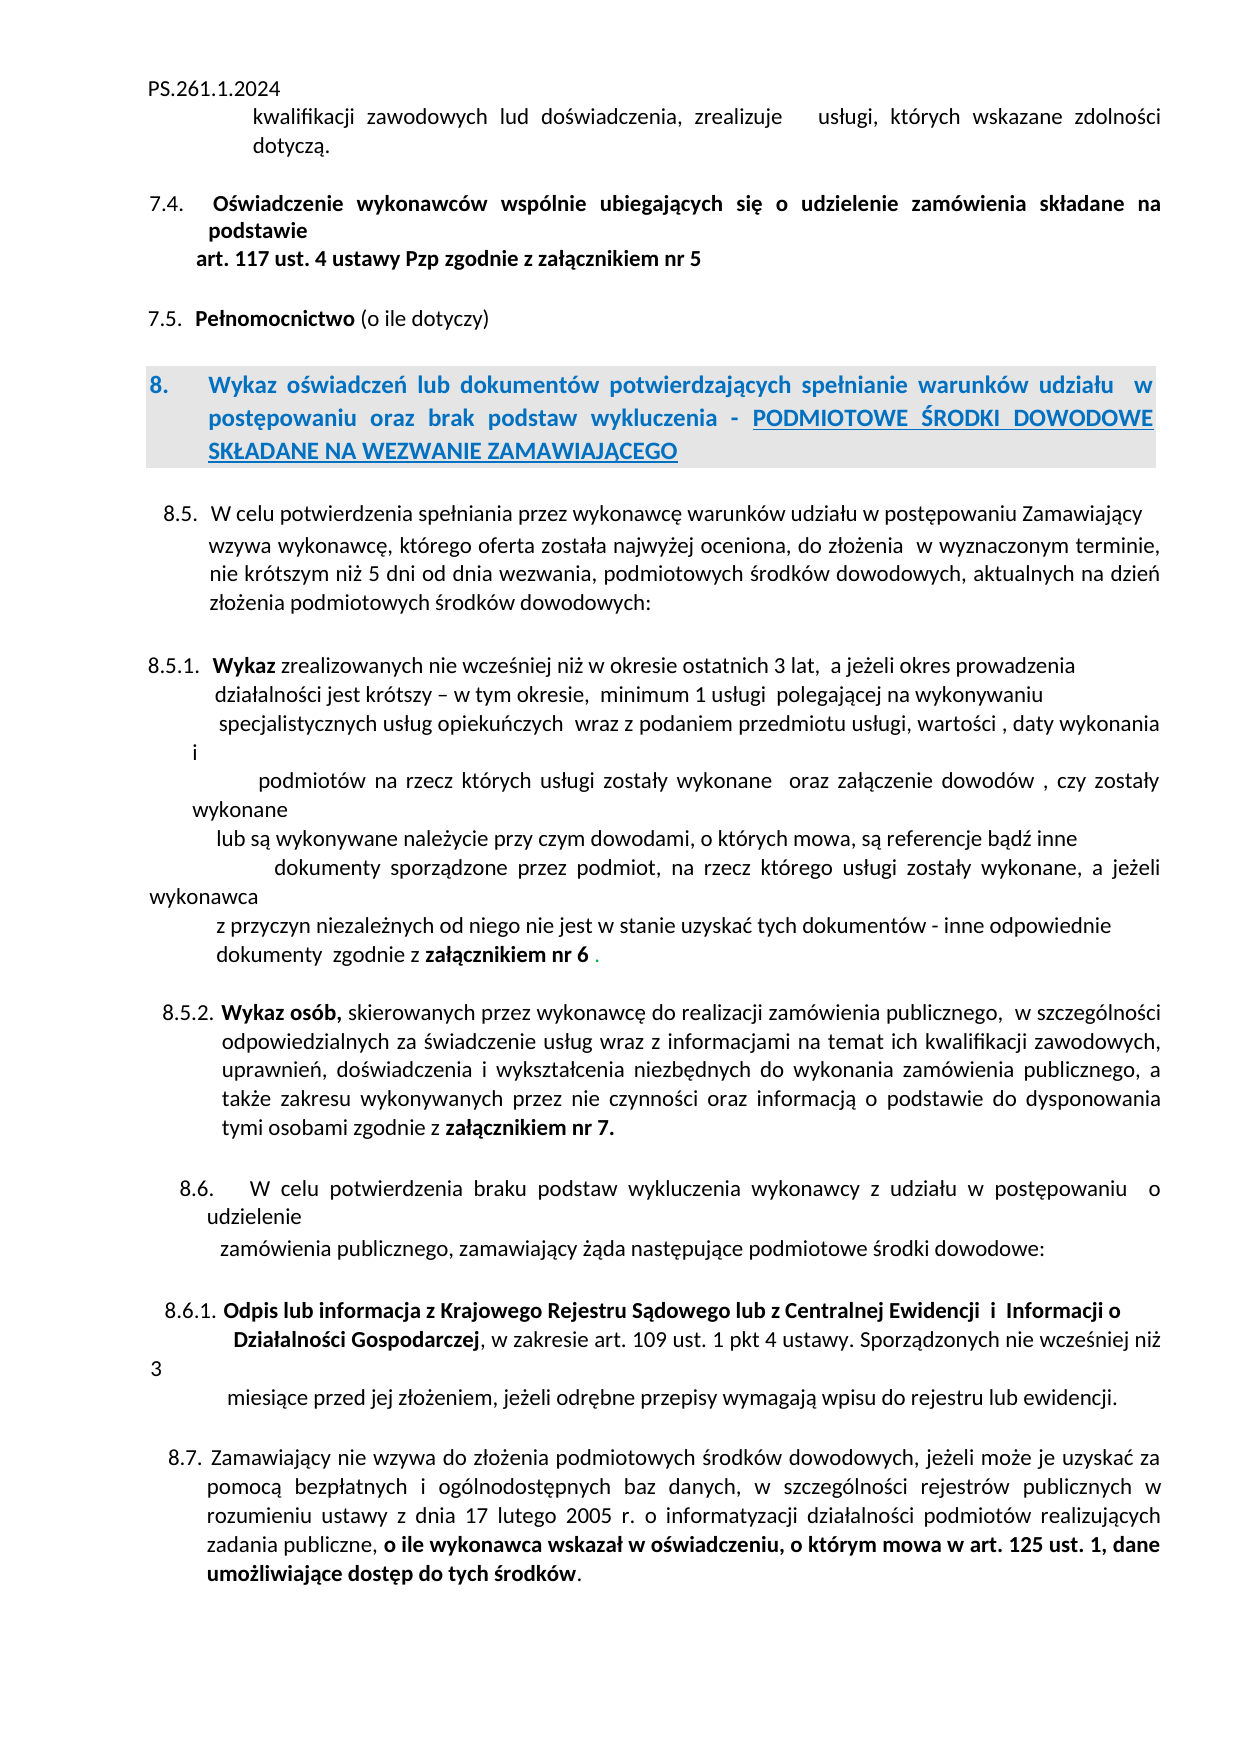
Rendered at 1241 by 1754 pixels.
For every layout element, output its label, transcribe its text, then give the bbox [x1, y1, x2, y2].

text lub są wykonywane należycie przy czym dowodami, o których mowa, są referencje bądź inne [149, 824, 1162, 852]
text art. 117 ust. 4 ustawy Pzp zgodnie z załącznikiem nr 5 [149, 245, 1163, 272]
text 8.7. Zamawiający nie wzywa do złożenia podmiotowych środków dowodowych, jeżeli może je uzyskać za pomocą bezpłatnych i ogólnodostępnych baz danych, w szczególności rejestrów publicznych w rozumieniu ustawy z dnia 17 lutego 2005 r. o informatyzacji działalności podmiotów realizujących zadania publiczne, o ile wykonawca wskazał w oświadczeniu, o którym mowa w art. 125 ust. 1, dane umożliwiające dostęp do tych środków. [148, 1443, 1162, 1587]
text dokumenty zgodnie z załącznikiem nr 6 . [149, 940, 1162, 968]
text 8.6. W celu potwierdzenia braku podstaw wykluczenia wykonawcy z udziału w postępowaniu o udzielenie [148, 1174, 1162, 1231]
text podmiotów na rzecz których usługi zostały wykonane oraz załączenie dowodów , czy zostały wykonane [148, 767, 1162, 823]
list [208, 102, 1162, 159]
text 8.5.1. Wykaz zrealizowanych nie wcześniej niż w okresie ostatnich 3 lat, a jeżeli okres prowadzenia [148, 651, 1162, 679]
text działalności jest krótszy – w tym okresie, minimum 1 usługi polegającej na wykonywaniu [148, 680, 1162, 708]
table_header Wykaz oświadczeń lub dokumentów potwierdzających spełnianie warunków udziału w postępowaniu oraz brak podstaw wykluczenia - PODMIOTOWE ŚRODKI DOWODOWE SKŁADANE NA WEZWANIE ZAMAWIAJĄCEGO [207, 366, 1156, 468]
text 8.6.1. Odpis lub informacja z Krajowego Rejestru Sądowego lub z Centralnej Ewidencji i Informacji o [149, 1297, 1162, 1324]
text wzywa wykonawcę, którego oferta została najwyżej oceniona, do złożenia w wyznaczonym terminie, nie krótszym niż 5 dni od dnia wezwania, podmiotowych środków dowodowych, aktualnych na dzień złożenia podmiotowych środków dowodowych: [208, 531, 1162, 616]
text zamówienia publicznego, zamawiający żąda następujące podmiotowe środki dowodowe: [148, 1234, 1162, 1262]
text 8.5.2. Wykaz osób, skierowanych przez wykonawcę do realizacji zamówienia publicznego, w szczególności odpowiedzialnych za świadczenie usług wraz z informacjami na temat ich kwalifikacji zawodowych, uprawnień, doświadczenia i wykształcenia niezbędnych do wykonania zamówienia publicznego, a także zakresu wykonywanych przez nie czynności oraz informacją o podstawie do dysponowania tymi osobami zgodnie z załącznikiem nr 7. [162, 998, 1162, 1141]
table_header 8. [146, 366, 207, 468]
text 8.5. W celu potwierdzenia spełniania przez wykonawcę warunków udziału w postępowaniu Zamawiający [148, 499, 1162, 527]
text 7.4. Oświadczenie wykonawców wspólnie ubiegających się o udzielenie zamówienia składane na podstawie [149, 190, 1163, 245]
text z przyczyn niezależnych od niego nie jest w stanie uzyskać tych dokumentów - inne odpowiednie [149, 911, 1162, 939]
text dokumenty sporządzone przez podmiot, na rzecz którego usługi zostały wykonane, a jeżeli wykonawca [149, 853, 1162, 910]
text 7.5. Pełnomocnictwo (o ile dotyczy) [148, 304, 1162, 332]
text specjalistycznych usług opiekuńczych wraz z podaniem przedmiotu usługi, wartości , daty wykonania i [148, 709, 1162, 766]
text miesiące przed jej złożeniem, jeżeli odrębne przepisy wymagają wpisu do rejestru lub ewidencji. [149, 1383, 1162, 1411]
text Działalności Gospodarczej, w zakresie art. 109 ust. 1 pkt 4 ustawy. Sporządzonych nie wcześniej niż 3 [149, 1325, 1162, 1382]
